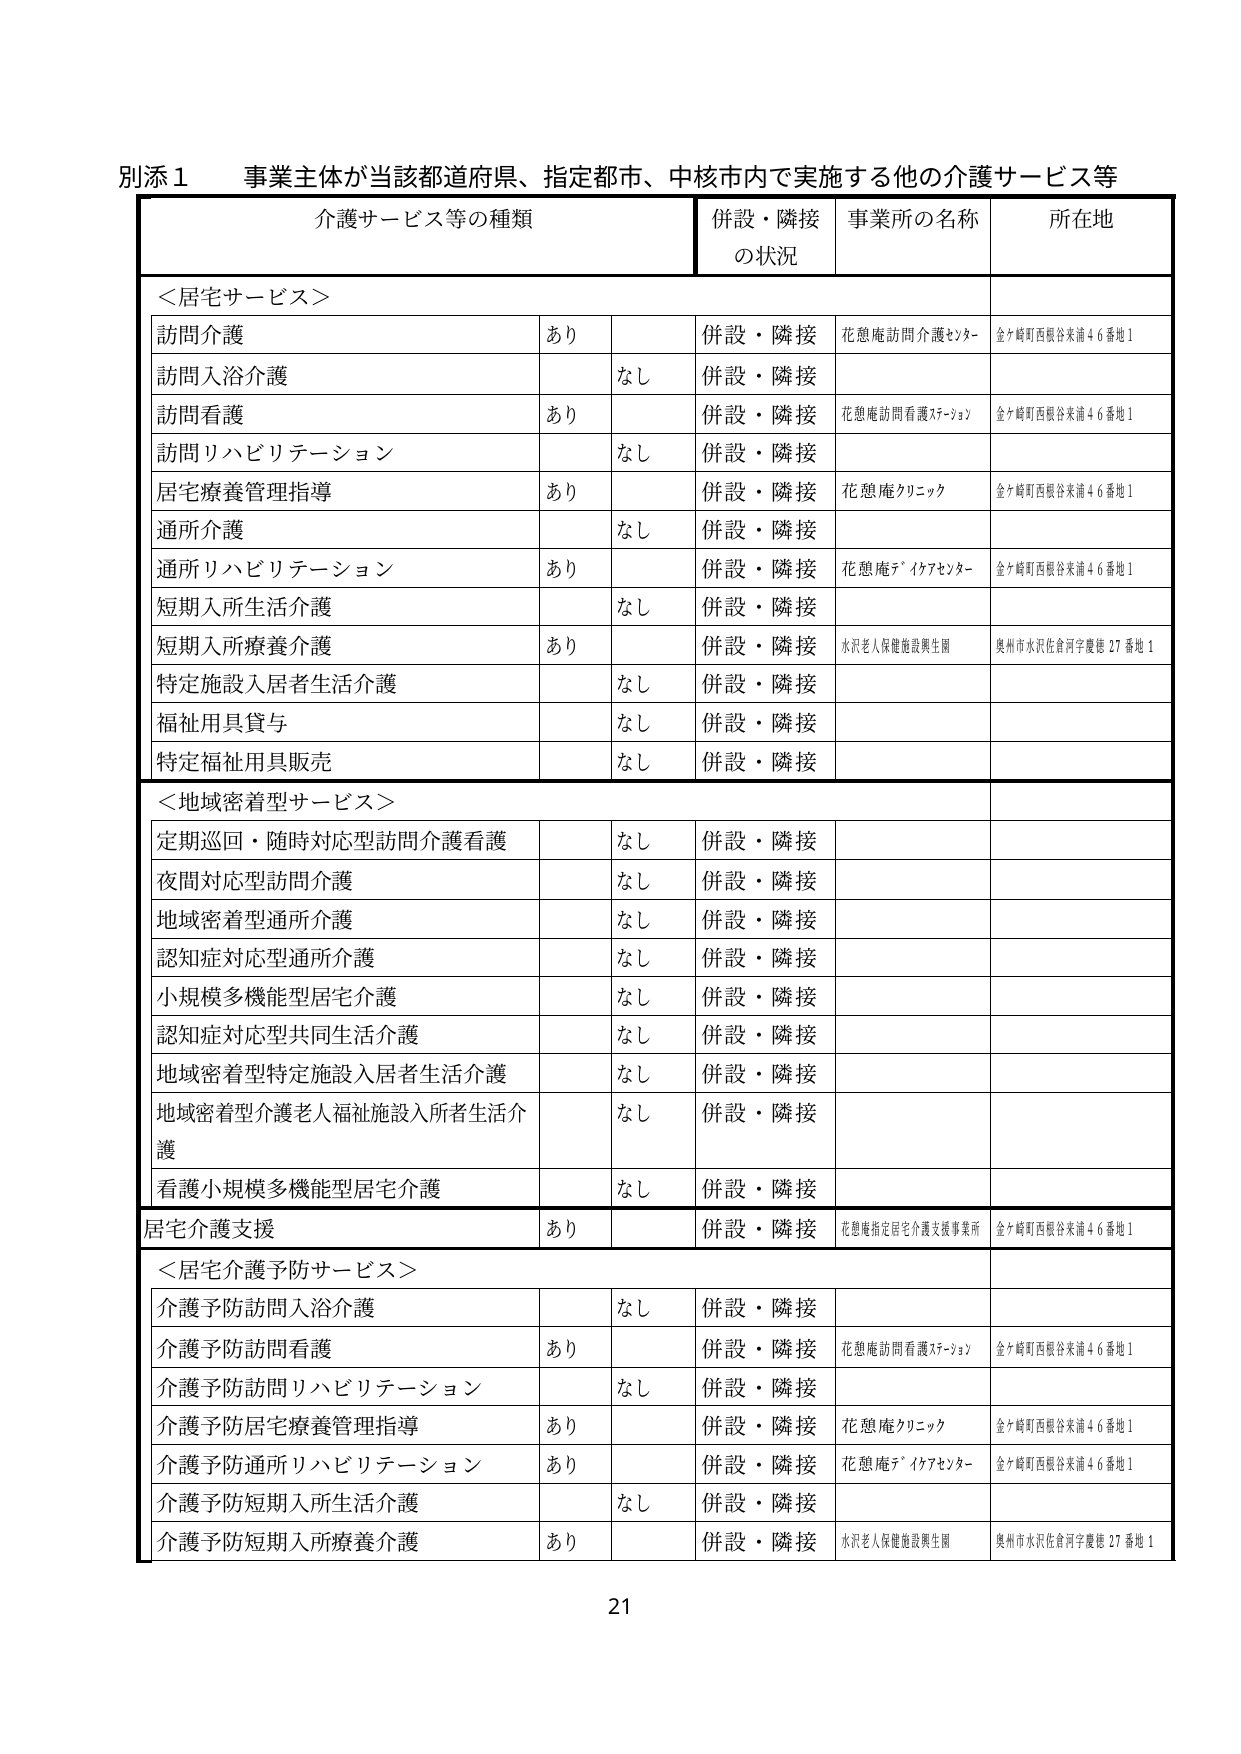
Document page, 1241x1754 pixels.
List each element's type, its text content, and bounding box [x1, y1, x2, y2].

table_cell [540, 939, 611, 976]
table_cell 併設・隣接 [696, 1327, 835, 1367]
table_cell なし [612, 703, 695, 741]
table_cell 花憩庵訪問介護ｾﾝﾀｰ [836, 316, 990, 353]
table_cell 認知症対応型通所介護 [152, 939, 539, 976]
table_cell なし [612, 1054, 695, 1092]
table_cell [836, 977, 990, 1015]
table_cell 併設・隣接 [696, 860, 835, 899]
table_cell [836, 703, 990, 741]
table_cell 併設・隣接 [696, 977, 835, 1015]
table_cell [141, 783, 151, 820]
table_cell 併設・隣接 [696, 821, 835, 858]
table_cell [540, 665, 611, 702]
table_header [141, 199, 151, 274]
table_cell [836, 821, 990, 858]
table_cell なし [612, 1016, 695, 1053]
table_cell [612, 1445, 695, 1482]
table_cell 金ケ崎町西根谷来浦４６番地１ [991, 472, 1171, 509]
table_cell [991, 1368, 1171, 1405]
table_cell [991, 1016, 1171, 1053]
table_cell あり [540, 395, 611, 432]
table_cell 地域密着型介護老人福祉施設入所者生活介護 [152, 1093, 539, 1168]
table_cell [991, 1250, 1171, 1288]
table_cell 併設・隣接 [696, 1406, 835, 1444]
table_cell [991, 939, 1171, 976]
table_cell [991, 1054, 1171, 1092]
table_cell 併設・隣接 [696, 665, 835, 702]
table_cell [836, 665, 990, 702]
table_cell [991, 1289, 1171, 1326]
table_cell [991, 742, 1171, 779]
table_cell [991, 1093, 1171, 1168]
table_cell 併設・隣接 [696, 939, 835, 976]
table_cell [540, 354, 611, 394]
table_cell なし [612, 900, 695, 938]
table_cell [991, 860, 1171, 899]
table_cell [836, 939, 990, 976]
table_cell 花憩庵ｸﾘﾆｯｸ [836, 1406, 990, 1444]
table_cell なし [612, 939, 695, 976]
table_cell 短期入所生活介護 [152, 588, 539, 625]
table_cell 金ケ崎町西根谷来浦４６番地１ [991, 549, 1171, 587]
table_cell 小規模多機能型居宅介護 [152, 977, 539, 1015]
table_cell 訪問介護 [152, 316, 539, 353]
table_cell [836, 1054, 990, 1092]
table_cell 花憩庵ｸﾘﾆｯｸ [836, 472, 990, 509]
table_cell [612, 1327, 695, 1367]
table_cell 併設・隣接 [696, 1368, 835, 1405]
table_cell 居宅療養管理指導 [152, 472, 539, 509]
table_cell 併設・隣接 [696, 511, 835, 548]
table_cell なし [612, 1484, 695, 1521]
table_cell [540, 1169, 611, 1206]
table_header 併設・隣接の状況 [698, 199, 835, 274]
table_cell 金ケ崎町西根谷来浦４６番地１ [991, 395, 1171, 432]
table_cell [991, 354, 1171, 394]
table_cell なし [612, 1368, 695, 1405]
table_cell [612, 626, 695, 664]
table_cell [836, 1484, 990, 1521]
table_cell 夜間対応型訪問介護 [152, 860, 539, 899]
table_cell 併設・隣接 [696, 1016, 835, 1053]
table_cell 併設・隣接 [696, 354, 835, 394]
table_cell [540, 742, 611, 779]
table_cell 併設・隣接 [696, 472, 835, 509]
table_cell [836, 1093, 990, 1168]
table_cell [612, 316, 695, 353]
table_cell 併設・隣接 [696, 1484, 835, 1521]
table_cell [991, 703, 1171, 741]
table_cell ＜居宅介護予防サービス＞ [151, 1250, 990, 1288]
table_cell 特定施設入居者生活介護 [152, 665, 539, 702]
table_cell 訪問入浴介護 [152, 354, 539, 394]
table_cell 併設・隣接 [696, 703, 835, 741]
table_cell [836, 1169, 990, 1206]
table_cell 介護予防短期入所療養介護 [152, 1522, 539, 1559]
table_cell [141, 277, 151, 315]
table_cell ＜居宅サービス＞ [151, 277, 990, 315]
table_cell [991, 1169, 1171, 1206]
table_cell 介護予防訪問入浴介護 [152, 1289, 539, 1326]
table_cell なし [612, 1169, 695, 1206]
table_cell 地域密着型特定施設入居者生活介護 [152, 1054, 539, 1092]
table_cell 併設・隣接 [696, 1210, 835, 1247]
table_cell 水沢老人保健施設興生園 [836, 626, 990, 664]
table_cell 認知症対応型共同生活介護 [152, 1016, 539, 1053]
table_cell [836, 588, 990, 625]
table_cell 花憩庵ﾃﾞｲｹｱｾﾝﾀｰ [836, 1445, 990, 1482]
table_cell 花憩庵指定居宅介護支援事業所 [836, 1210, 990, 1247]
table_cell [540, 1368, 611, 1405]
table_cell [540, 1093, 611, 1168]
table_cell [836, 511, 990, 548]
table_cell [612, 549, 695, 587]
table_cell [540, 860, 611, 899]
table_cell 介護予防訪問リハビリテーション [152, 1368, 539, 1405]
table_cell [540, 511, 611, 548]
table_cell [836, 900, 990, 938]
table_cell [991, 434, 1171, 471]
table_cell 水沢老人保健施設興生園 [836, 1522, 990, 1559]
table_cell なし [612, 354, 695, 394]
table_header 事業所の名称 [836, 199, 990, 274]
table_cell [540, 900, 611, 938]
table_cell [836, 1289, 990, 1326]
table_cell なし [612, 665, 695, 702]
table_cell [836, 354, 990, 394]
table_cell なし [612, 821, 695, 858]
table_cell [141, 315, 151, 779]
table_cell 花憩庵訪問看護ｽﾃｰｼｮﾝ [836, 1327, 990, 1367]
table_cell 短期入所療養介護 [152, 626, 539, 664]
text 別添１ 事業主体が当該都道府県、指定都市、中核市内で実施する他の介護サービス等 [118, 157, 1122, 194]
table_cell なし [612, 977, 695, 1015]
table_cell [991, 588, 1171, 625]
table_cell 介護予防通所リハビリテーション [152, 1445, 539, 1482]
table_cell [141, 1250, 151, 1288]
table_cell 併設・隣接 [696, 588, 835, 625]
table_cell 併設・隣接 [696, 1054, 835, 1092]
table_cell 奥州市水沢佐倉河字慶徳27番地1 [991, 1522, 1171, 1559]
table_cell あり [540, 1445, 611, 1482]
table_cell 居宅介護支援 [141, 1210, 539, 1247]
table_header 介護サービス等の種類 [151, 198, 693, 274]
table_cell 併設・隣接 [696, 900, 835, 938]
table_cell 訪問看護 [152, 395, 539, 432]
table_cell [540, 703, 611, 741]
table_cell [540, 588, 611, 625]
table_cell [991, 277, 1171, 315]
table_cell ＜地域密着型サービス＞ [151, 783, 990, 820]
table_cell [991, 511, 1171, 548]
table_cell [991, 665, 1171, 702]
table_cell 定期巡回・随時対応型訪問介護看護 [152, 821, 539, 858]
table_cell あり [540, 316, 611, 353]
table_cell 併設・隣接 [696, 1169, 835, 1206]
table_cell 金ケ崎町西根谷来浦４６番地１ [991, 1445, 1171, 1482]
table_cell 併設・隣接 [696, 626, 835, 664]
table_cell なし [612, 1093, 695, 1168]
table_cell あり [540, 1210, 611, 1247]
table_cell [991, 783, 1171, 820]
table_cell 介護予防訪問看護 [152, 1327, 539, 1367]
table_cell 併設・隣接 [696, 1445, 835, 1482]
table_cell なし [612, 588, 695, 625]
table_cell 併設・隣接 [696, 1289, 835, 1326]
table_cell なし [612, 742, 695, 779]
table_cell [991, 977, 1171, 1015]
table_cell あり [540, 1406, 611, 1444]
table_cell [991, 1484, 1171, 1521]
table_cell 看護小規模多機能型居宅介護 [152, 1169, 539, 1206]
table_cell 特定福祉用具販売 [152, 742, 539, 779]
table_cell 通所介護 [152, 511, 539, 548]
table_cell [836, 1016, 990, 1053]
table_cell 金ケ崎町西根谷来浦４６番地１ [991, 1327, 1171, 1367]
table_cell あり [540, 472, 611, 509]
table_cell 訪問リハビリテーション [152, 434, 539, 471]
table_cell 併設・隣接 [696, 316, 835, 353]
table_cell 奥州市水沢佐倉河字慶徳27番地1 [991, 626, 1171, 664]
table_cell 通所リハビリテーション [152, 549, 539, 587]
table_cell [991, 821, 1171, 858]
table_cell 併設・隣接 [696, 395, 835, 432]
table_cell 併設・隣接 [696, 742, 835, 779]
table_cell 地域密着型通所介護 [152, 900, 539, 938]
table_cell [836, 1368, 990, 1405]
table_cell 併設・隣接 [696, 1093, 835, 1168]
table_cell [540, 1054, 611, 1092]
table_cell [612, 1210, 695, 1247]
table_cell 金ケ崎町西根谷来浦４６番地１ [991, 316, 1171, 353]
table_cell [612, 1522, 695, 1559]
table_cell [141, 820, 151, 1206]
table_cell 花憩庵訪問看護ｽﾃｰｼｮﾝ [836, 395, 990, 432]
table_cell [141, 1288, 151, 1559]
table_cell あり [540, 1522, 611, 1559]
table_cell [540, 977, 611, 1015]
table_cell [540, 821, 611, 858]
table_cell 介護予防居宅療養管理指導 [152, 1406, 539, 1444]
table_cell [540, 434, 611, 471]
table_cell 花憩庵ﾃﾞｲｹｱｾﾝﾀｰ [836, 549, 990, 587]
table_cell 併設・隣接 [696, 434, 835, 471]
table_cell 併設・隣接 [696, 549, 835, 587]
table_cell あり [540, 626, 611, 664]
table_cell 併設・隣接 [696, 1522, 835, 1559]
table_cell [991, 900, 1171, 938]
table_cell なし [612, 1289, 695, 1326]
table_cell [612, 1406, 695, 1444]
table_cell [836, 434, 990, 471]
table_cell あり [540, 549, 611, 587]
table_cell なし [612, 860, 695, 899]
table_cell なし [612, 434, 695, 471]
table_cell [540, 1484, 611, 1521]
table_cell なし [612, 511, 695, 548]
table_cell 金ケ崎町西根谷来浦４６番地１ [991, 1210, 1171, 1247]
table_cell [612, 395, 695, 432]
table_cell あり [540, 1327, 611, 1367]
table_cell [540, 1016, 611, 1053]
table_cell 金ケ崎町西根谷来浦４６番地１ [991, 1406, 1171, 1444]
table_cell [540, 1289, 611, 1326]
table_cell 福祉用具貸与 [152, 703, 539, 741]
table_cell [836, 860, 990, 899]
table_header 所在地 [991, 199, 1171, 274]
table_cell [612, 472, 695, 509]
table_cell [836, 742, 990, 779]
table_cell 介護予防短期入所生活介護 [152, 1484, 539, 1521]
